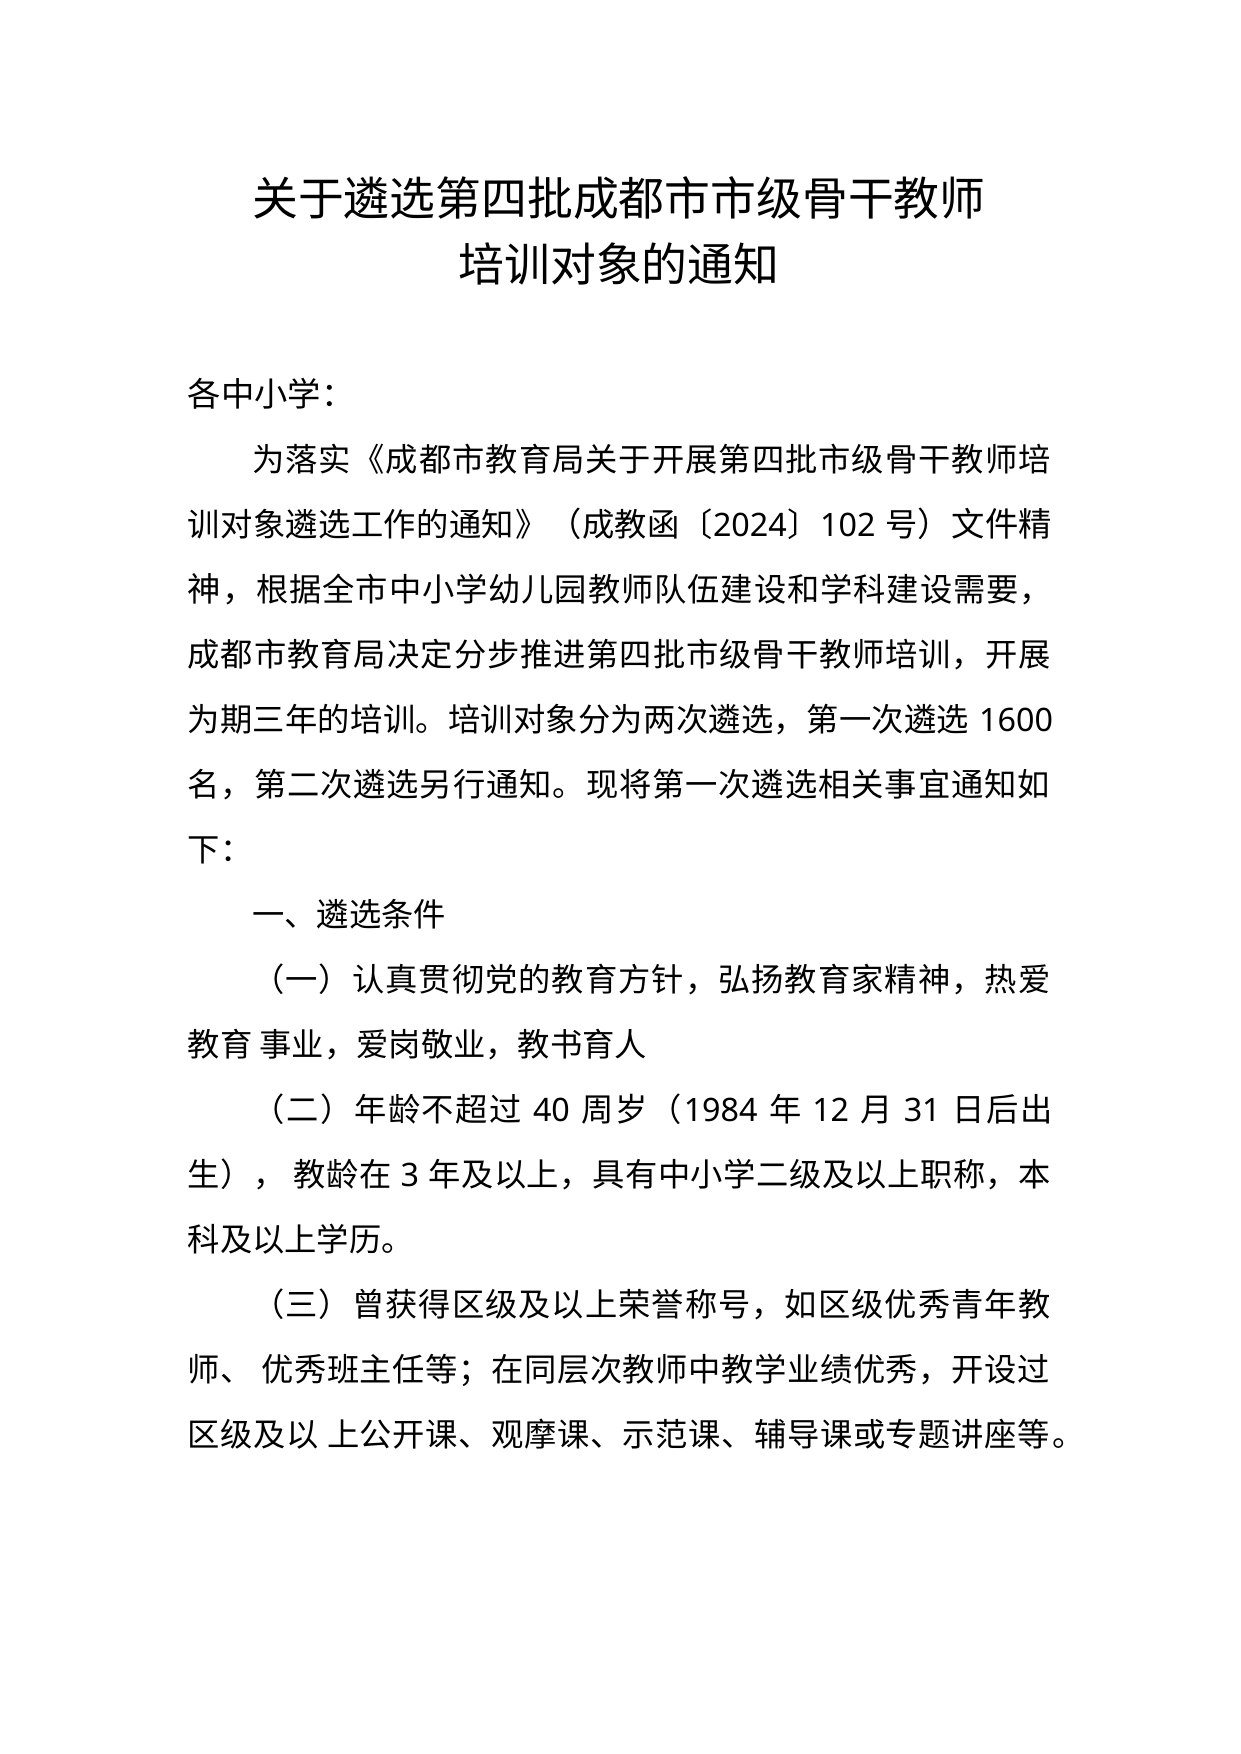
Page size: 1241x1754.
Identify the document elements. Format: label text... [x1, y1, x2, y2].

text 一、遴选条件 [187, 880, 1053, 945]
text （一）认真贯彻党的教育方针，弘扬教育家精神，热爱教育 事业，爱岗敬业，教书育人 [187, 945, 1053, 1075]
text 各中小学： [187, 360, 1053, 425]
text （三）曾获得区级及以上荣誉称号，如区级优秀青年教师、 优秀班主任等；在同层次教师中教学业绩优秀，开设过区级及以 上公开课、观摩课、示范课、辅导课或专题讲座等。 [187, 1270, 1053, 1530]
text 关于遴选第四批成都市市级骨干教师 [187, 162, 1050, 228]
text （二）年龄不超过 40 周岁（1984 年 12 月 31 日后出生）， 教龄在 3 年及以上，具有中小学二级及以上职称，本科及以上学历。 [187, 1075, 1053, 1270]
text 为落实《成都市教育局关于开展第四批市级骨干教师培训对象遴选工作的通知》（成教函〔2024〕102 号）文件精神，根据全市中小学幼儿园教师队伍建设和学科建设需要，成都市教育局决定分步推进第四批市级骨干教师培训，开展为期三年的培训。培训对象分为两次遴选，第一次遴选 1600 名，第二次遴选另行通知。现将第一次遴选相关事宜通知如下： [187, 425, 1053, 880]
text 培训对象的通知 [187, 228, 1050, 295]
